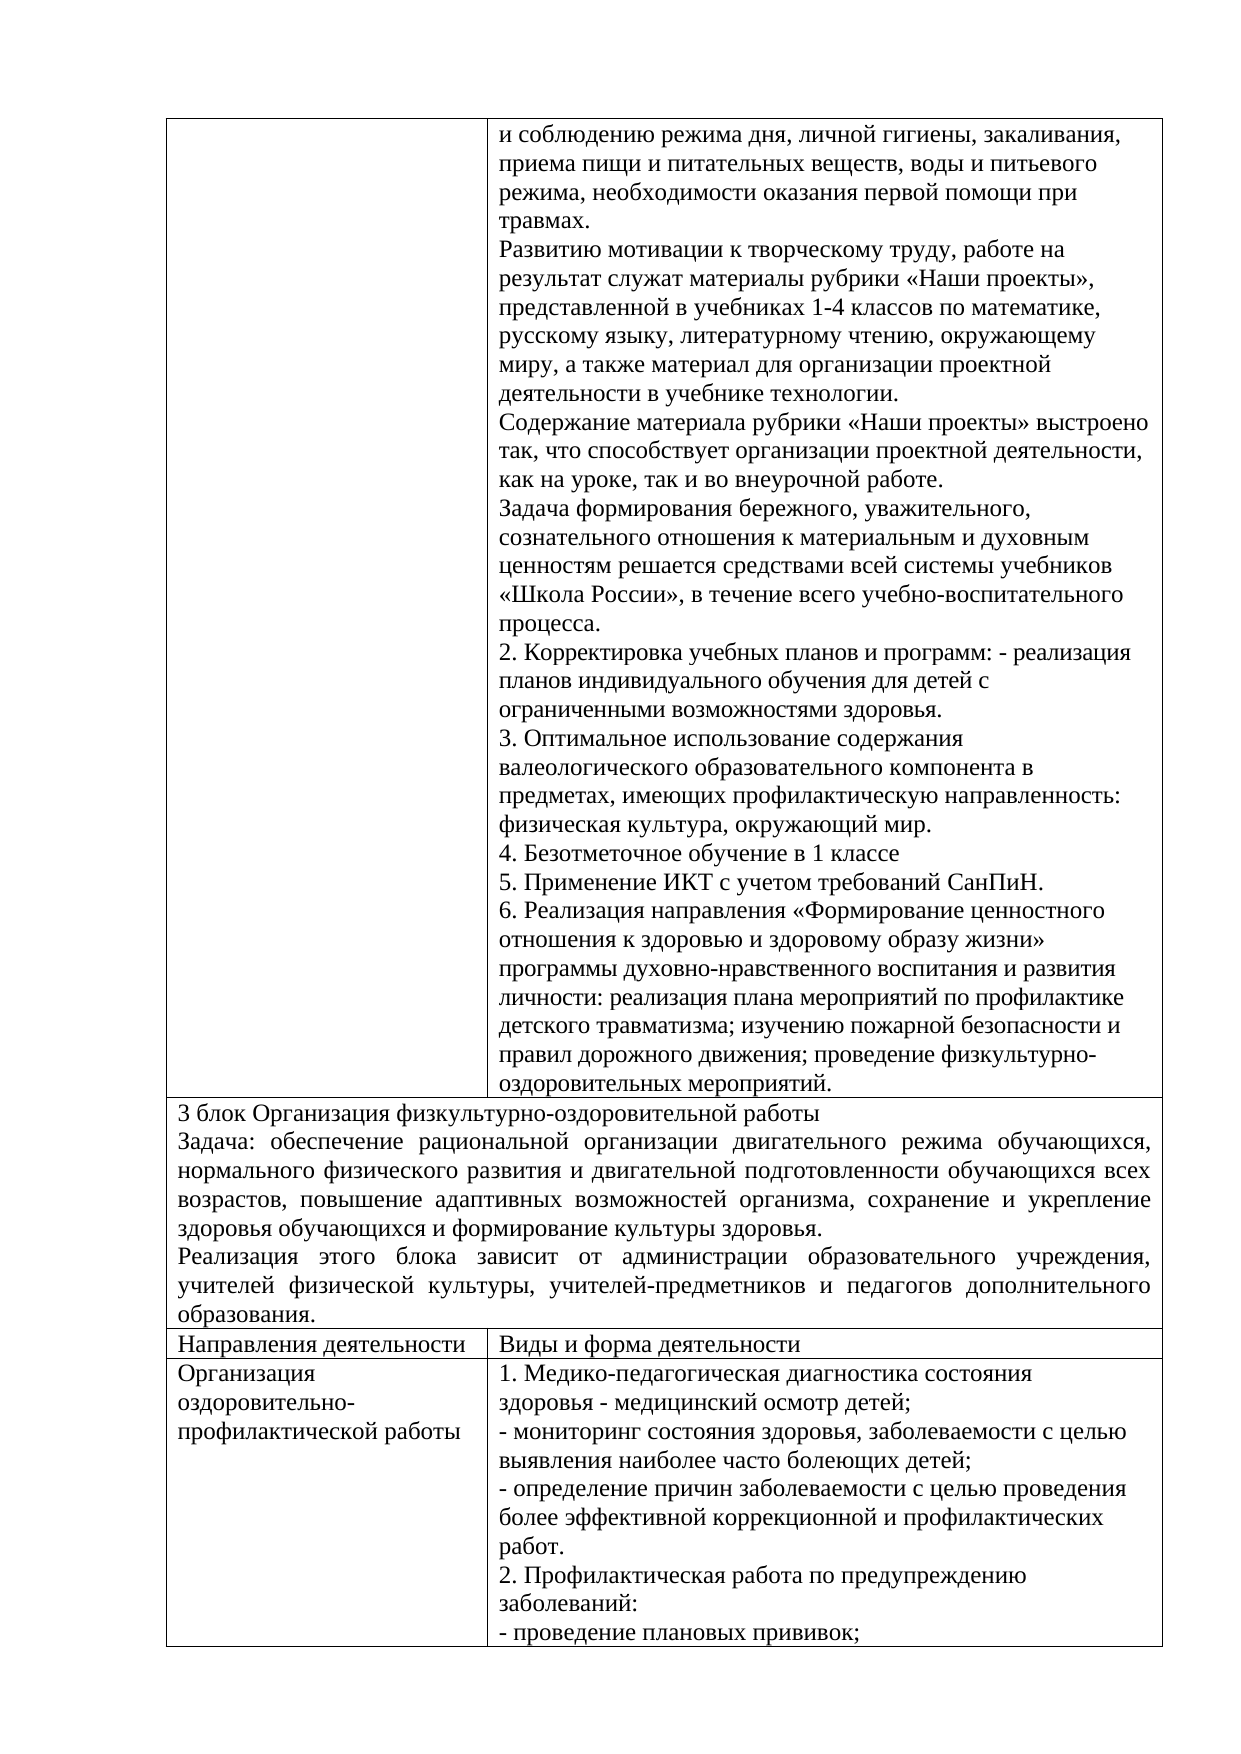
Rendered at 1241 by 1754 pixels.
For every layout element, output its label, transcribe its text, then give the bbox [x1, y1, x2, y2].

table_cell Виды и форма деятельности [488, 1329, 1162, 1357]
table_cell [488, 1359, 1162, 1646]
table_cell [167, 1359, 487, 1646]
table_cell Направления деятельности [167, 1329, 487, 1357]
table_cell 3 блок Организация физкультурно-оздоровительной работы Задача: обеспечение рациональной организации двигательного режима обучающихся, нормального физического развития и двигательной подготовленности обучающихся всех возрастов, повышение адаптивных возможностей организма, сохранение и укрепление здоровья обучающихся и формирование культуры здоровья. Реализация этого блока зависит от администрации образовательного учреждения, учителей физической культуры, учителей-предметников и педагогов дополнительного образования. [167, 1098, 1162, 1328]
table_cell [167, 119, 487, 1097]
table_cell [488, 119, 1162, 1097]
